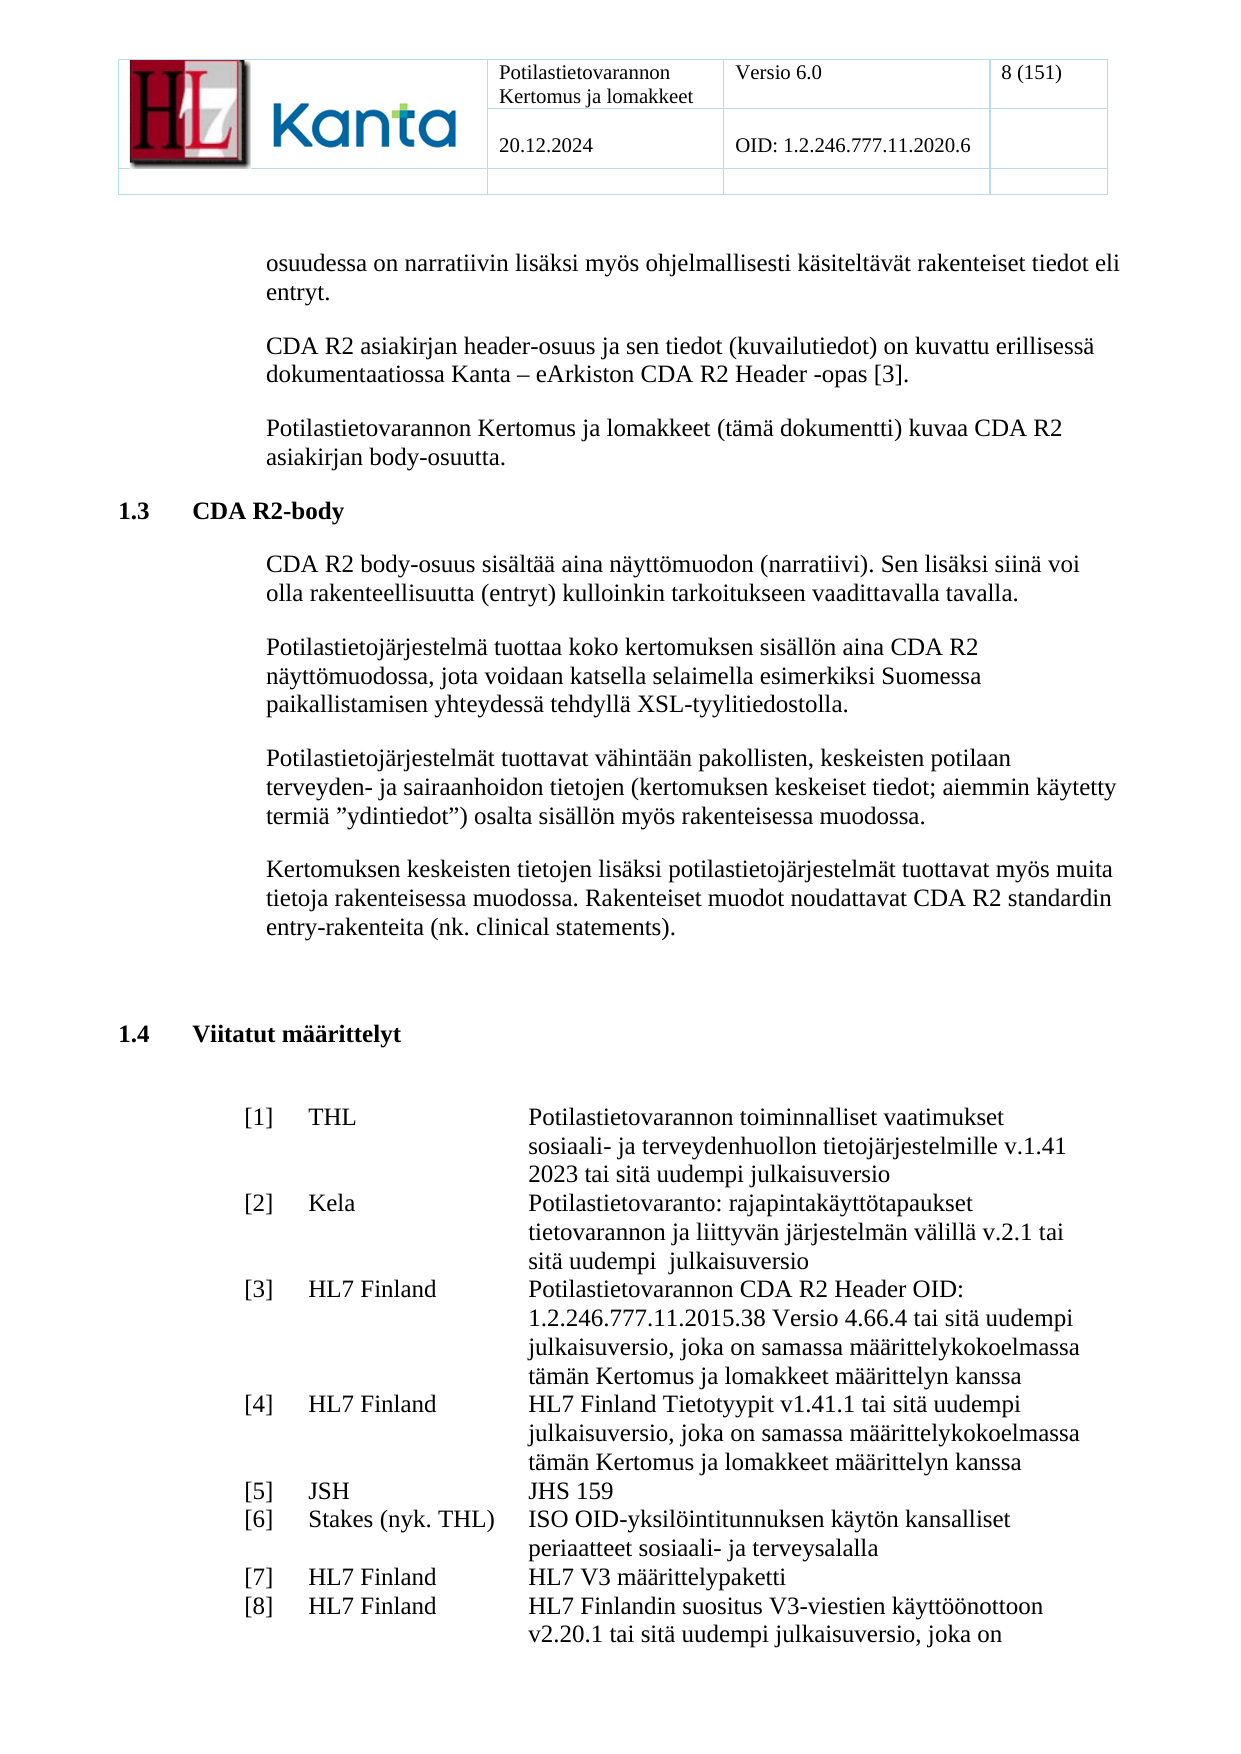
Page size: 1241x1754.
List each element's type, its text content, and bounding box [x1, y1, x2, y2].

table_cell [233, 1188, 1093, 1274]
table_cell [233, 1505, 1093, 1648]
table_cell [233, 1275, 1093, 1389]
picture [129, 60, 252, 169]
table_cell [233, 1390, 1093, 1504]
text CDA R2 body-osuus sisältää aina näyttömuodon (narratiivi). Sen lisäksi siinä voi olla rakenteellisuutta (entryt) kulloinkin tarkoitukseen vaadittavalla tavalla. [266, 549, 1122, 607]
text Potilastietojärjestelmät tuottavat vähintään pakollisten, keskeisten potilaan terveyden- ja sairaanhoidon tietojen (kertomuksen keskeiset tiedot; aiemmin käytetty termiä ”ydintiedot”) osalta sisällön myös rakenteisessa muodossa. [266, 743, 1122, 829]
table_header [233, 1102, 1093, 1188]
subtitle Viitatut määrittelyt [118, 1019, 1122, 1048]
text Kertomuksen keskeisten tietojen lisäksi potilastietojärjestelmät tuottavat myös muita tietoja rakenteisessa muodossa. Rakenteiset muodot noudattavat CDA R2 standardin entry-rakenteita (nk. clinical statements). [266, 854, 1122, 941]
subtitle CDA R2-body [118, 496, 1122, 524]
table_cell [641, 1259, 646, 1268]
text CDA R2 asiakirjan header-osuus ja sen tiedot (kuvailutiedot) on kuvattu erillisessä dokumentaatiossa Kanta – eArkiston CDA R2 Header -opas [3]. [266, 331, 1122, 388]
picture [264, 93, 467, 159]
text Potilastietojärjestelmä tuottaa koko kertomuksen sisällön aina CDA R2 näyttömuodossa, jota voidaan katsella selaimella esimerkiksi Suomessa paikallistamisen yhteydessä tehdyllä XSL-tyylitiedostolla. [266, 632, 1122, 718]
text Potilastietovarannon Kertomus ja lomakkeet (tämä dokumentti) kuvaa CDA R2 asiakirjan body-osuutta. [266, 413, 1122, 471]
